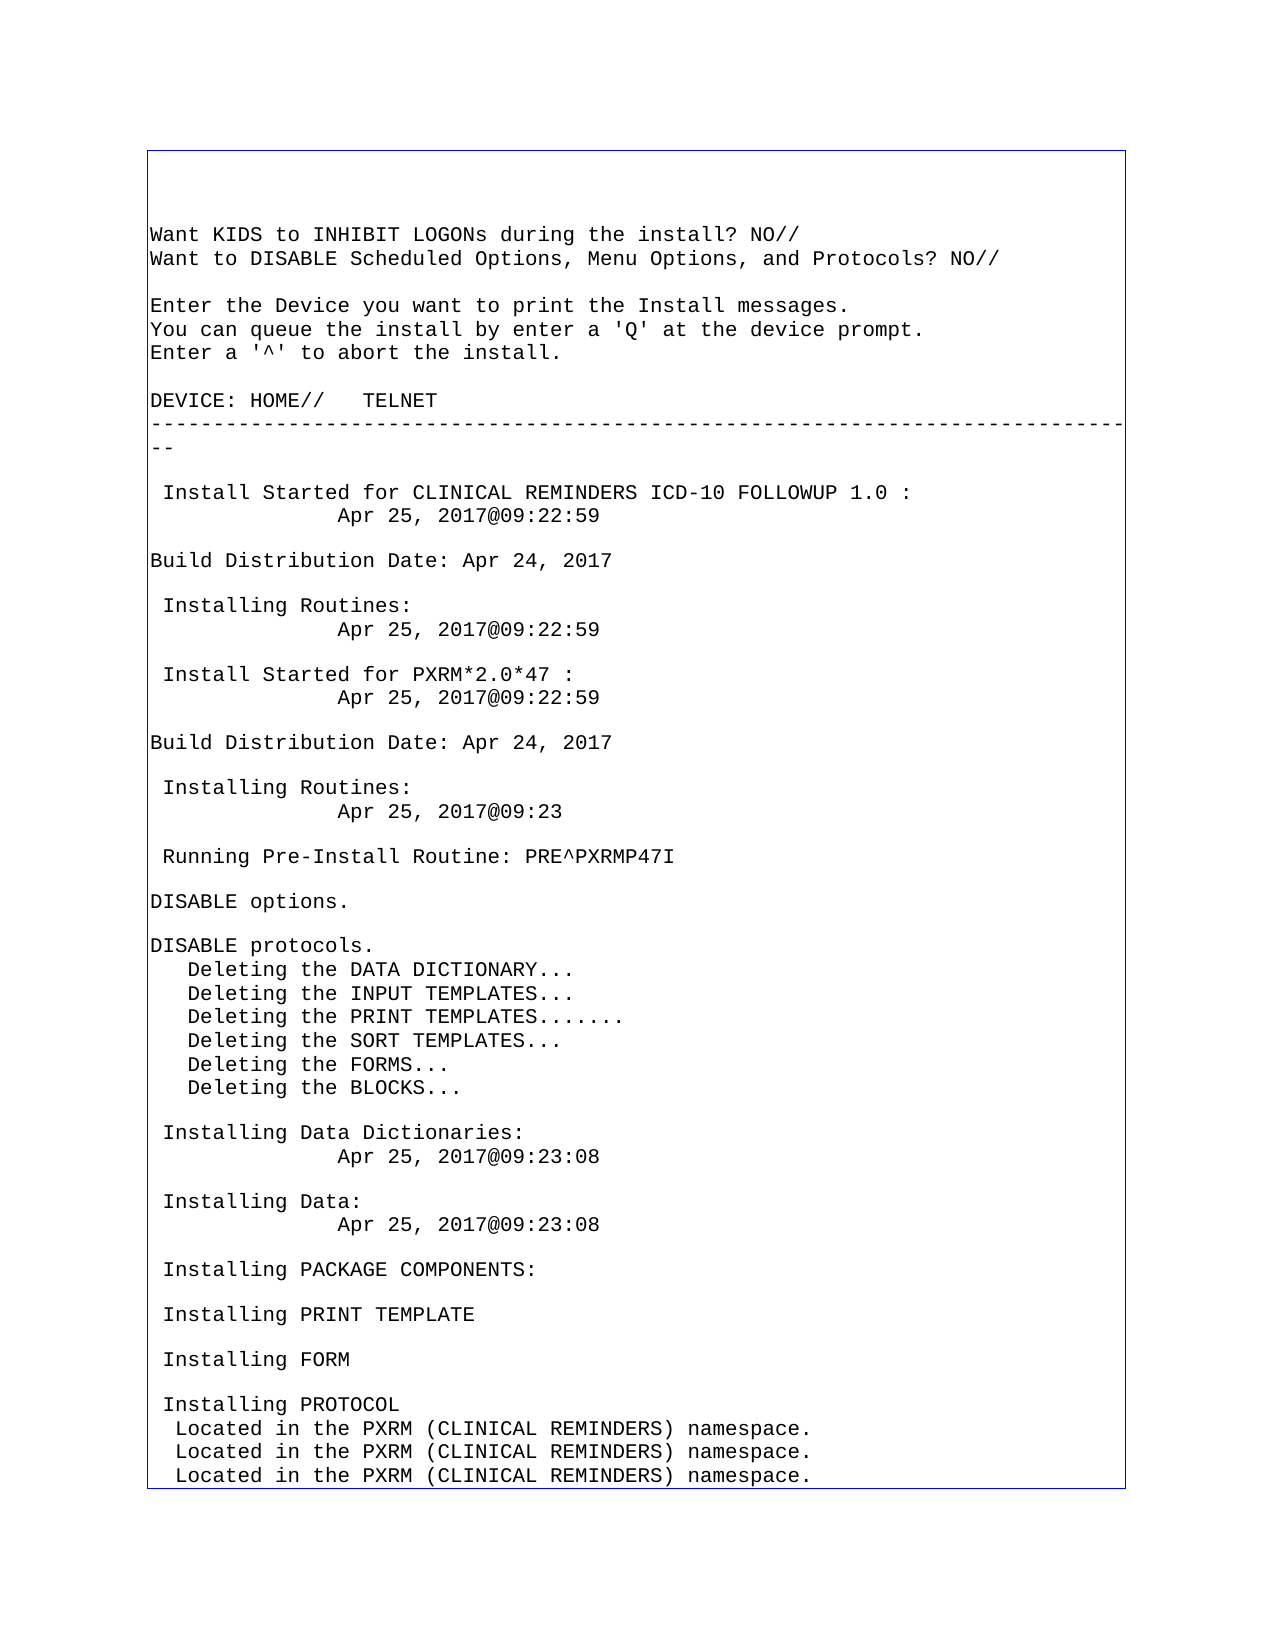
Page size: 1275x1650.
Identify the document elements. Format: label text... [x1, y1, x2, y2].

text DISABLE protocols. [150, 936, 1125, 959]
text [150, 1441, 1125, 1465]
text Installing Routines: [150, 777, 1125, 801]
text Running Pre-Install Routine: PRE^PXRMP47I [150, 846, 1125, 869]
text Installing Data Dictionaries: [150, 1122, 1125, 1146]
text Installing Data: [150, 1191, 1125, 1214]
text -------------------------------------------------------------------------------- [150, 413, 1125, 461]
text Enter a '^' to abort the install. [150, 342, 1125, 366]
text Deleting the FORMS... [150, 1054, 1125, 1077]
text Apr 25, 2017@09:23:08 [150, 1214, 1125, 1238]
text Build Distribution Date: Apr 24, 2017 [150, 550, 1125, 574]
text Enter the Device you want to print the Install messages. [150, 295, 1125, 319]
text Apr 25, 2017@09:23 [150, 801, 1125, 824]
text Deleting the DATA DICTIONARY... [150, 959, 1125, 983]
text Apr 25, 2017@09:23:08 [150, 1146, 1125, 1169]
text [150, 1418, 1125, 1441]
text Installing PROTOCOL [150, 1394, 1125, 1418]
text DEVICE: HOME// TELNET [150, 389, 1125, 413]
text DISABLE options. [150, 891, 1125, 914]
text You can queue the install by enter a 'Q' at the device prompt. [150, 319, 1125, 342]
text Installing PACKAGE COMPONENTS: [150, 1259, 1125, 1283]
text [150, 1465, 1125, 1488]
text Apr 25, 2017@09:22:59 [150, 619, 1125, 642]
text Deleting the INPUT TEMPLATES... [150, 983, 1125, 1006]
text Deleting the BLOCKS... [150, 1077, 1125, 1101]
text Install Started for PXRM*2.0*47 : [150, 664, 1125, 687]
text Install Started for CLINICAL REMINDERS ICD-10 FOLLOWUP 1.0 : [150, 482, 1125, 505]
text Want to DISABLE Scheduled Options, Menu Options, and Protocols? NO// [150, 248, 1125, 271]
text Want KIDS to INHIBIT LOGONs during the install? NO// [150, 224, 1125, 248]
text Deleting the SORT TEMPLATES... [150, 1030, 1125, 1054]
text Installing FORM [150, 1349, 1125, 1373]
text Installing Routines: [150, 595, 1125, 619]
text Apr 25, 2017@09:22:59 [150, 505, 1125, 529]
text Deleting the PRINT TEMPLATES....... [150, 1006, 1125, 1030]
text Apr 25, 2017@09:22:59 [150, 687, 1125, 711]
text Build Distribution Date: Apr 24, 2017 [150, 732, 1125, 756]
text Installing PRINT TEMPLATE [150, 1304, 1125, 1328]
